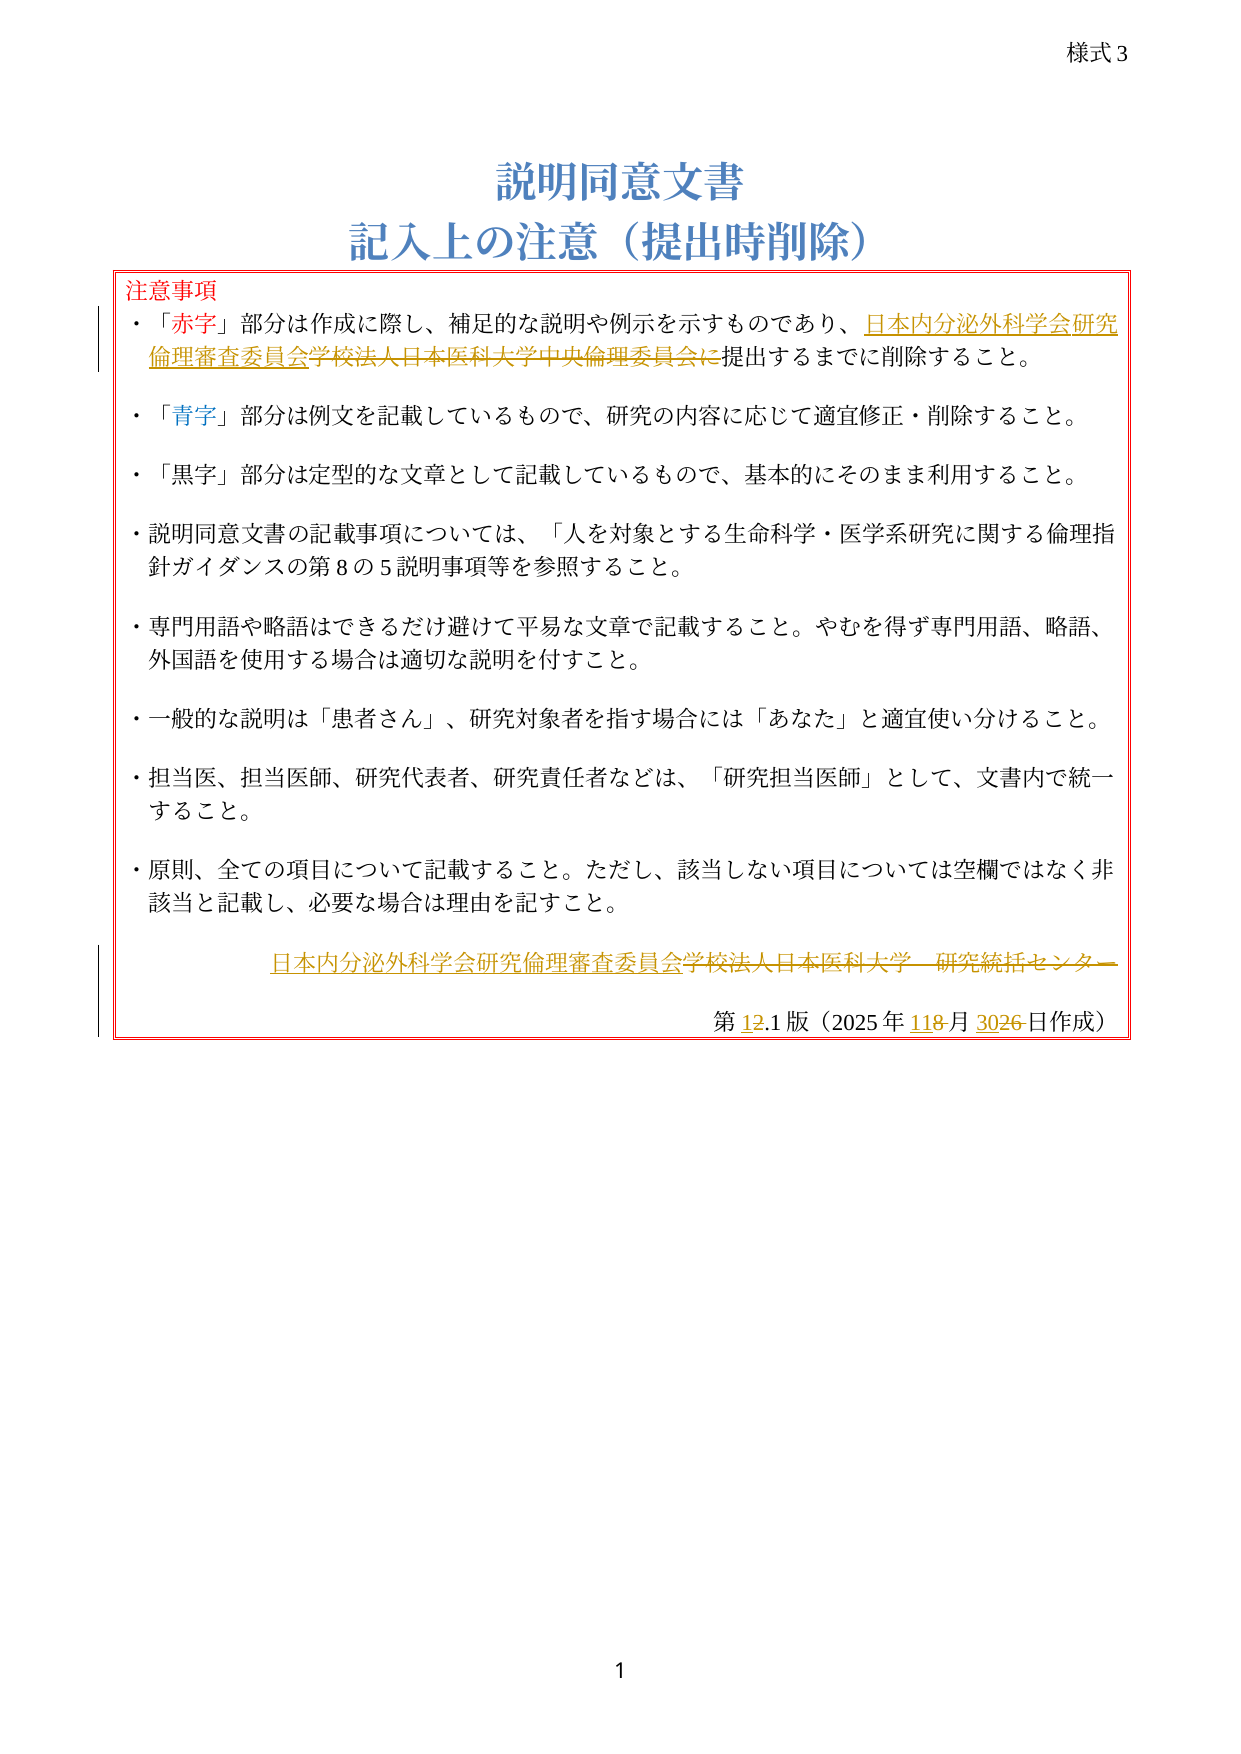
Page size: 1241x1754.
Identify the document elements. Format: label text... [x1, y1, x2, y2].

text 記入上の注意（提出時削除） [112, 210, 1128, 270]
table_header 注意事項 ・「赤字」部分は作成に際し、補足的な説明や例示を示すものであり、提出するまでに削除すること。 ・「青字」部分は例文を記載しているもので、研究の内容に応じて適宜修正・削除すること。 ・「黒字」部分は定型的な文章として記載しているもので、基本的にそのまま利用すること。 ・説明同意文書の記載事項については、「人を対象とする生命科学・医学系研究に関する倫理指針ガイダンスの第8の5説明事項等を参照すること。 ・専門用語や略語はできるだけ避けて平易な文章で記載すること。やむを得ず専門用語、略語、外国語を使用する場合は適切な説明を付すこと。 ・一般的な説明は「患者さん」、研究対象者を指す場合には「あなた」と適宜使い分けること。 ・担当医、担当医師、研究代表者、研究責任者などは、「研究担当医師」として、文書内で統一すること。 ・原則、全ての項目について記載すること。ただし、該当しない項目については空欄ではなく非該当と記載し、必要な場合は理由を記すこと。 第.1版（2025年月日作成） [116, 273, 1128, 1037]
text 説明同意文書 [112, 150, 1128, 210]
